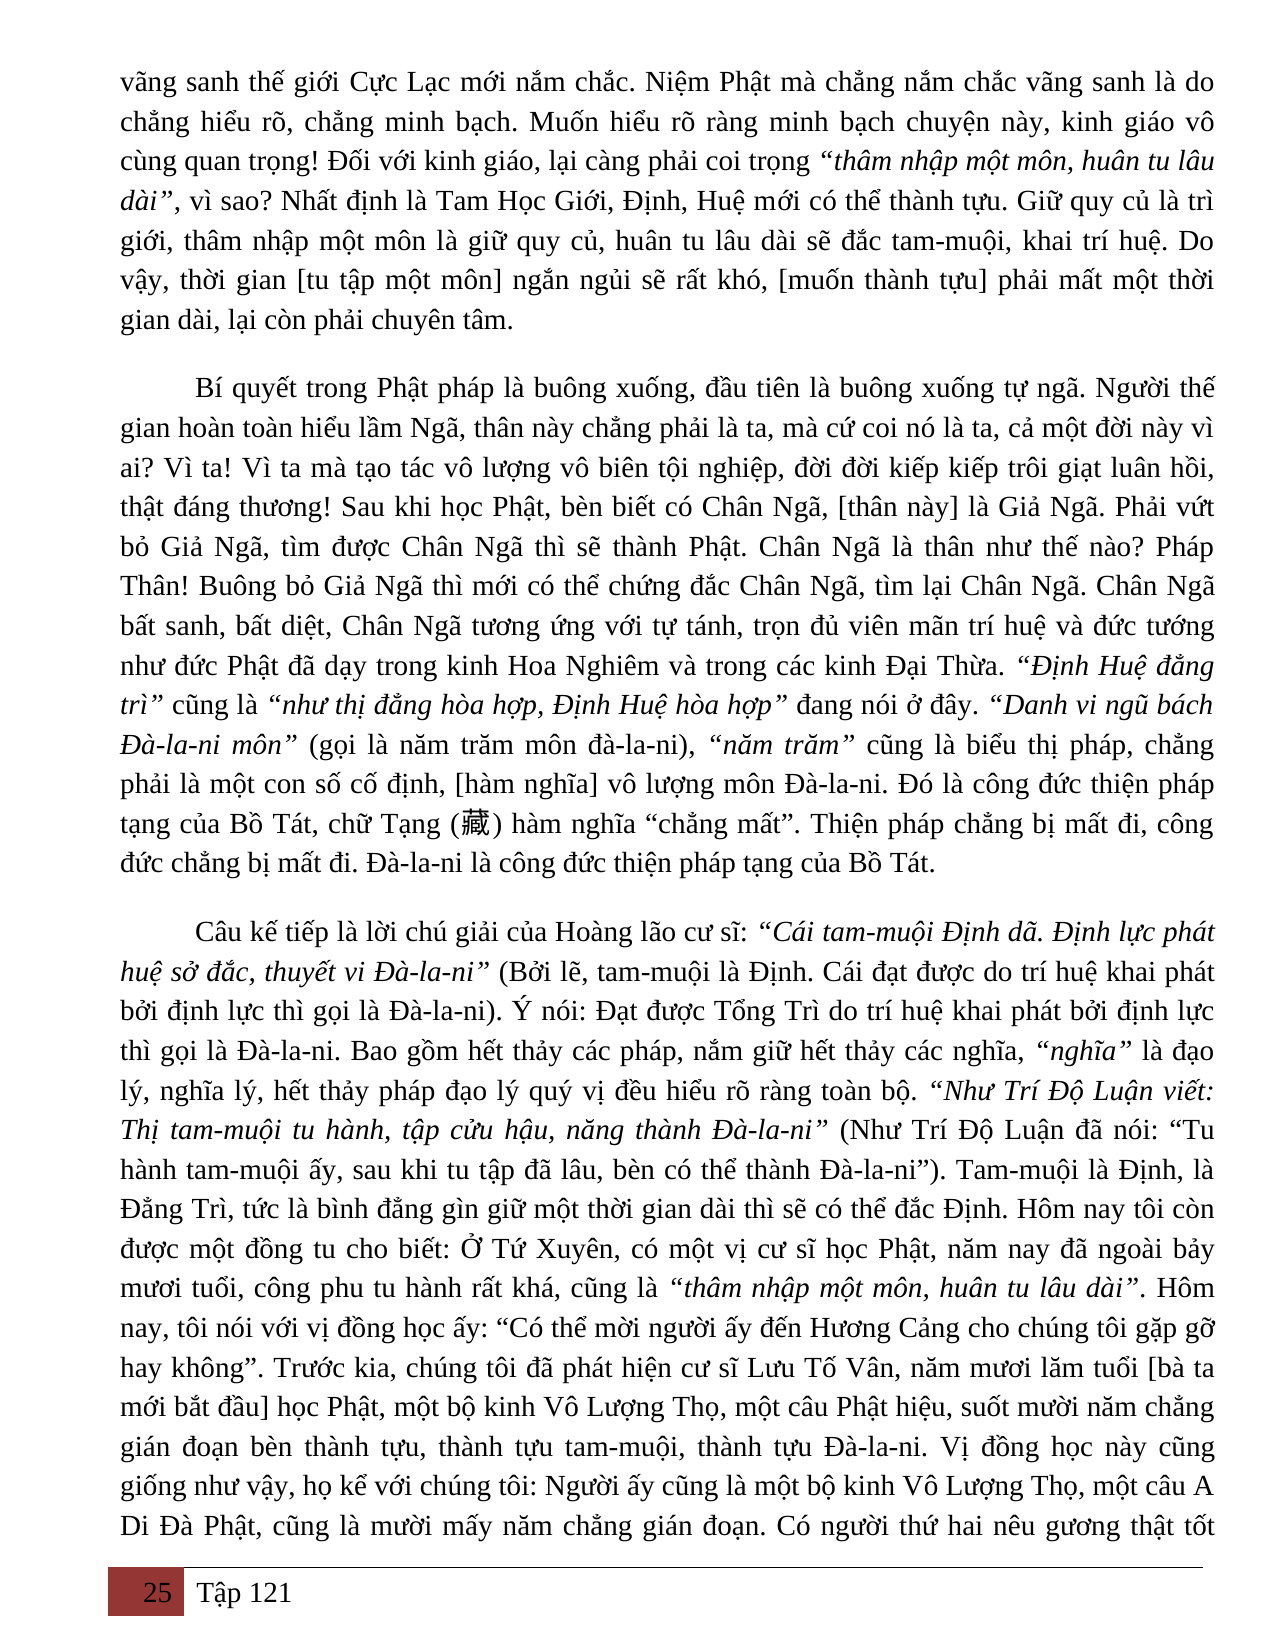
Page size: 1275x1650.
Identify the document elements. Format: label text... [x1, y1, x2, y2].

text Bí quyết trong Phật pháp là buông xuống, đầu tiên là buông xuống tự ngã. Người thế gian hoàn toàn hiểu lầm Ngã, thân này chẳng phải là ta, mà cứ coi nó là ta, cả một đời này vì ai? Vì ta! Vì ta mà tạo tác vô lượng vô biên tội nghiệp, đời đời kiếp kiếp trôi giạt luân hồi, thật đáng thương! Sau khi học Phật, bèn biết có Chân Ngã, [thân này] là Giả Ngã. Phải vứt bỏ Giả Ngã, tìm được Chân Ngã thì sẽ thành Phật. Chân Ngã là thân như thế nào? Pháp Thân! Buông bỏ Giả Ngã thì mới có thể chứng đắc Chân Ngã, tìm lại Chân Ngã. Chân Ngã bất sanh, bất diệt, Chân Ngã tương ứng với tự tánh, trọn đủ viên mãn trí huệ và đức tướng như đức Phật đã dạy trong kinh Hoa Nghiêm và trong các kinh Đại Thừa. “Định Huệ đẳng trì” cũng là “như thị đẳng hòa hợp, Định Huệ hòa hợp” đang nói ở đây. “Danh vi ngũ bách Đà-la-ni môn” (gọi là năm trăm môn đà-la-ni), “năm trăm” cũng là biểu thị pháp, chẳng phải là một con số cố định, [hàm nghĩa] vô lượng môn Đà-la-ni. Đó là công đức thiện pháp tạng của Bồ Tát, chữ Tạng (藏) hàm nghĩa “chẳng mất”. Thiện pháp chẳng bị mất đi, công đức chẳng bị mất đi. Đà-la-ni là công đức thiện pháp tạng của Bồ Tát. [120, 366, 1215, 881]
